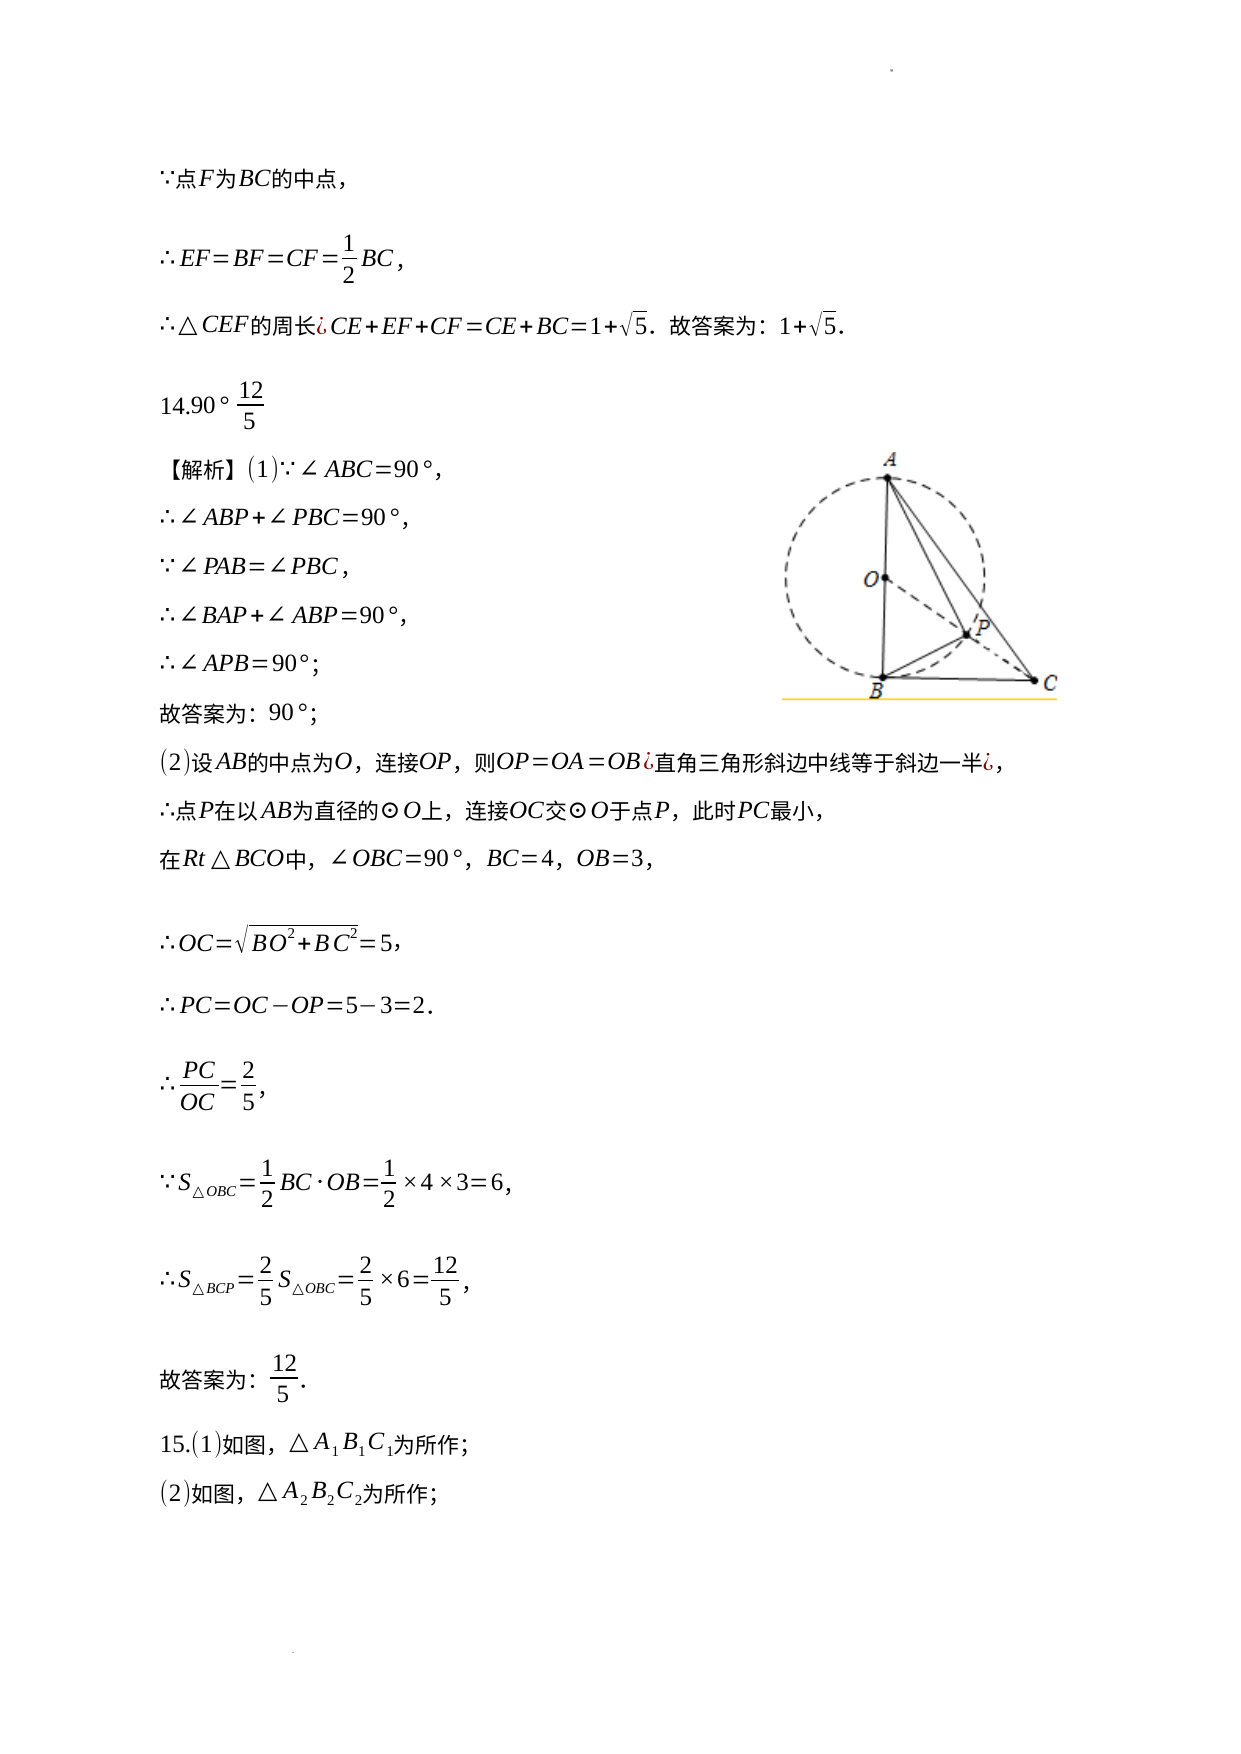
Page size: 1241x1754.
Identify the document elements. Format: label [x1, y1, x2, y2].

text [159, 453, 1081, 1509]
text [159, 162, 1081, 438]
picture [782, 452, 1062, 705]
